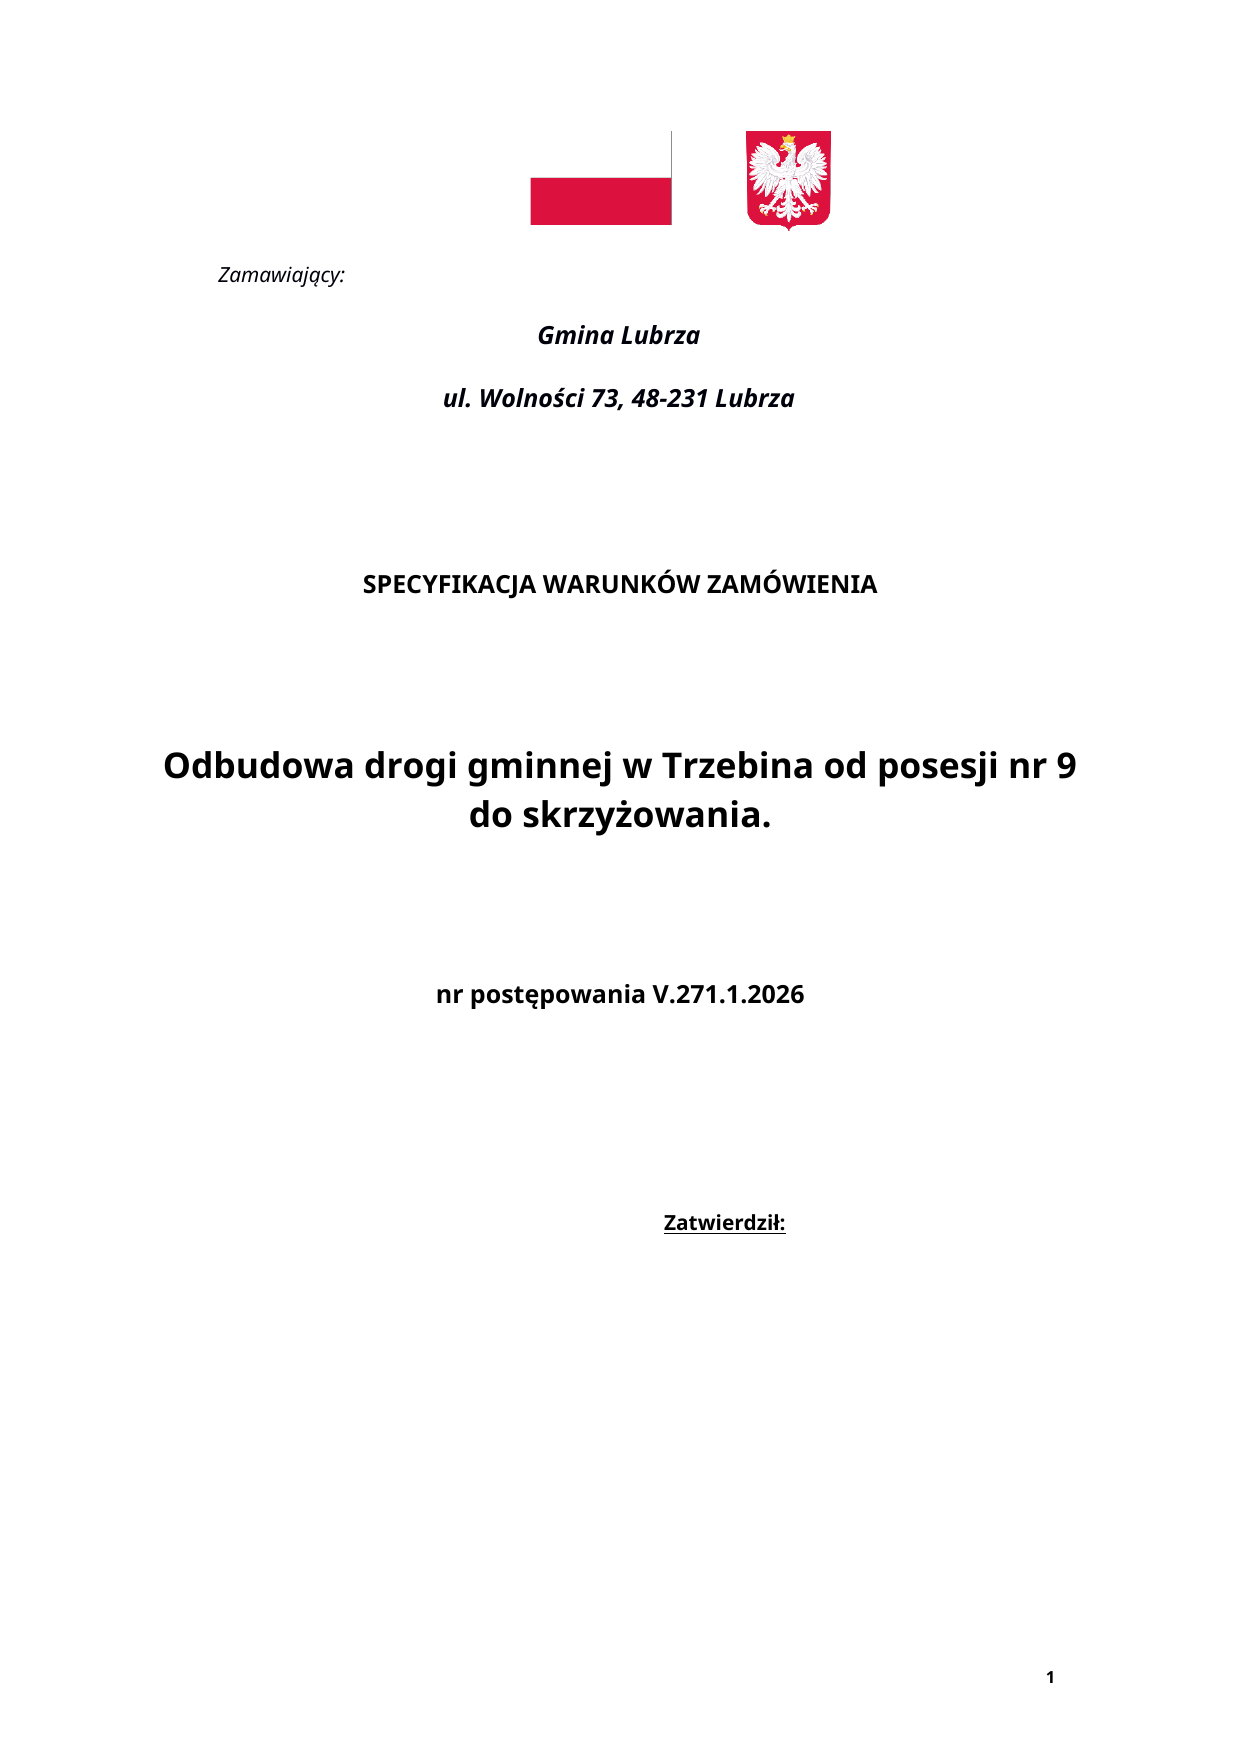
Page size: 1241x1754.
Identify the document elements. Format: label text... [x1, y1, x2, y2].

text Zatwierdził: [590, 1208, 1092, 1237]
text ul. Wolności 73, 48-231 Lubrza [148, 381, 1092, 415]
text Gmina Lubrza [148, 318, 1092, 352]
text SPECYFIKACJA WARUNKÓW ZAMÓWIENIA [148, 567, 1092, 601]
text Odbudowa drogi gminnej w Trzebina od posesji nr 9 do skrzyżowania. [148, 741, 1092, 837]
picture [530, 131, 831, 231]
text nr postępowania V.271.1.2026 [148, 977, 1092, 1011]
text Zamawiający: [148, 260, 1092, 289]
